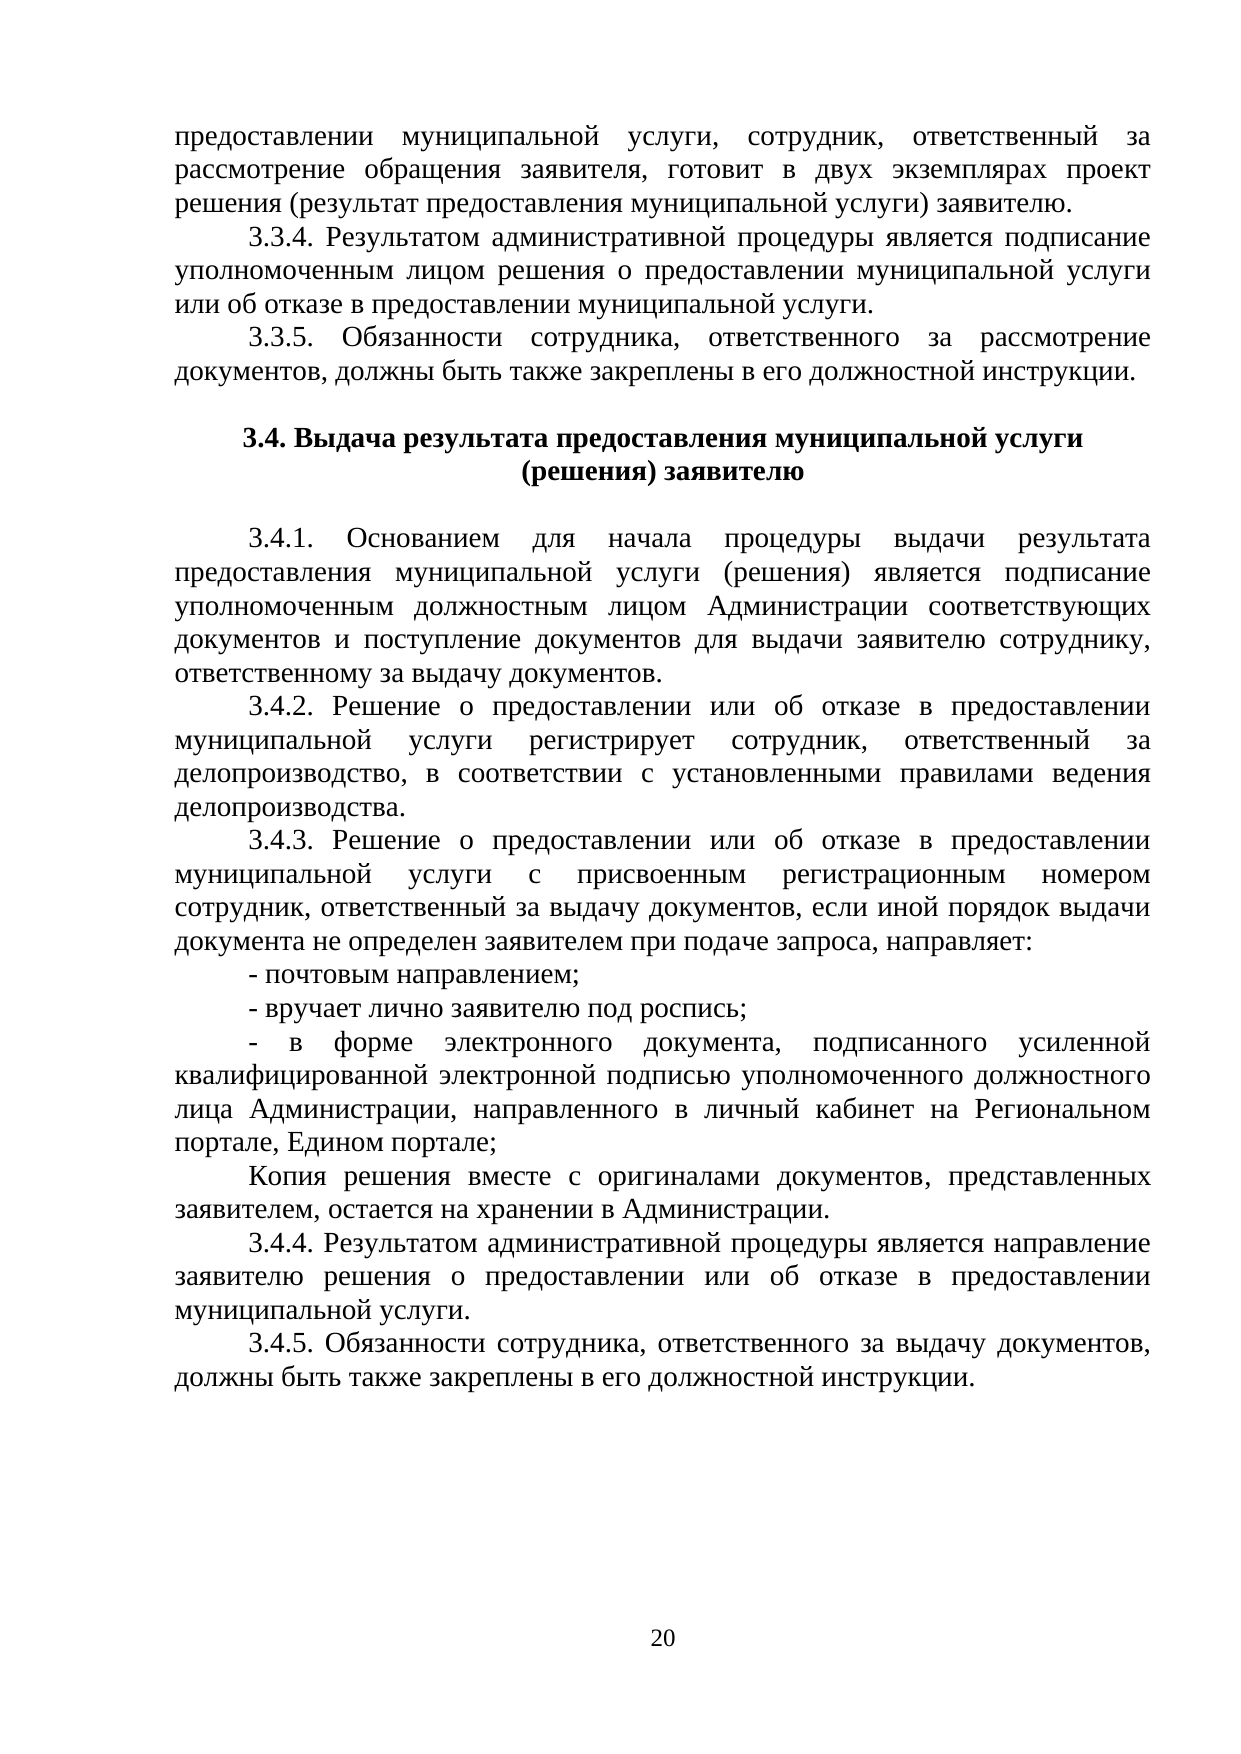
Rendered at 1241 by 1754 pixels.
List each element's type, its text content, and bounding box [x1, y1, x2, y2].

text 3.4.4. Результатом административной процедуры является направление заявителю решения о предоставлении или об отказе в предоставлении муниципальной услуги. [174, 1225, 1152, 1326]
text 3.4.5. Обязанности сотрудника, ответственного за выдачу документов, должны быть также закреплены в его должностной инструкции. [174, 1326, 1152, 1393]
text 3.3.5. Обязанности сотрудника, ответственного за рассмотрение документов, должны быть также закреплены в его должностной инструкции. [174, 319, 1152, 386]
text Копия решения вместе с оригиналами документов, представленных заявителем, остается на хранении в Администрации. [174, 1158, 1152, 1225]
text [174, 118, 1152, 219]
text - вручает лично заявителю под роспись; [174, 990, 1152, 1024]
text 3.4. Выдача результата предоставления муниципальной услуги (решения) заявителю [174, 420, 1152, 487]
text 3.4.1. Основанием для начала процедуры выдачи результата предоставления муниципальной услуги (решения) является подписание уполномоченным должностным лицом Администрации соответствующих документов и поступление документов для выдачи заявителю сотруднику, ответственному за выдачу документов. [174, 521, 1152, 688]
text - почтовым направлением; [174, 957, 1152, 990]
text 3.4.3. Решение о предоставлении или об отказе в предоставлении муниципальной услуги с присвоенным регистрационным номером сотрудник, ответственный за выдачу документов, если иной порядок выдачи документа не определен заявителем при подаче запроса, направляет: [174, 822, 1152, 957]
text - в форме электронного документа, подписанного усиленной квалифицированной электронной подписью уполномоченного должностного лица Администрации, направленного в личный кабинет на Региональном портале, Едином портале; [174, 1024, 1152, 1158]
text 3.3.4. Результатом административной процедуры является подписание уполномоченным лицом решения о предоставлении муниципальной услуги или об отказе в предоставлении муниципальной услуги. [174, 219, 1152, 319]
text 3.4.2. Решение о предоставлении или об отказе в предоставлении муниципальной услуги регистрирует сотрудник, ответственный за делопроизводство, в соответствии с установленными правилами ведения делопроизводства. [174, 688, 1152, 822]
